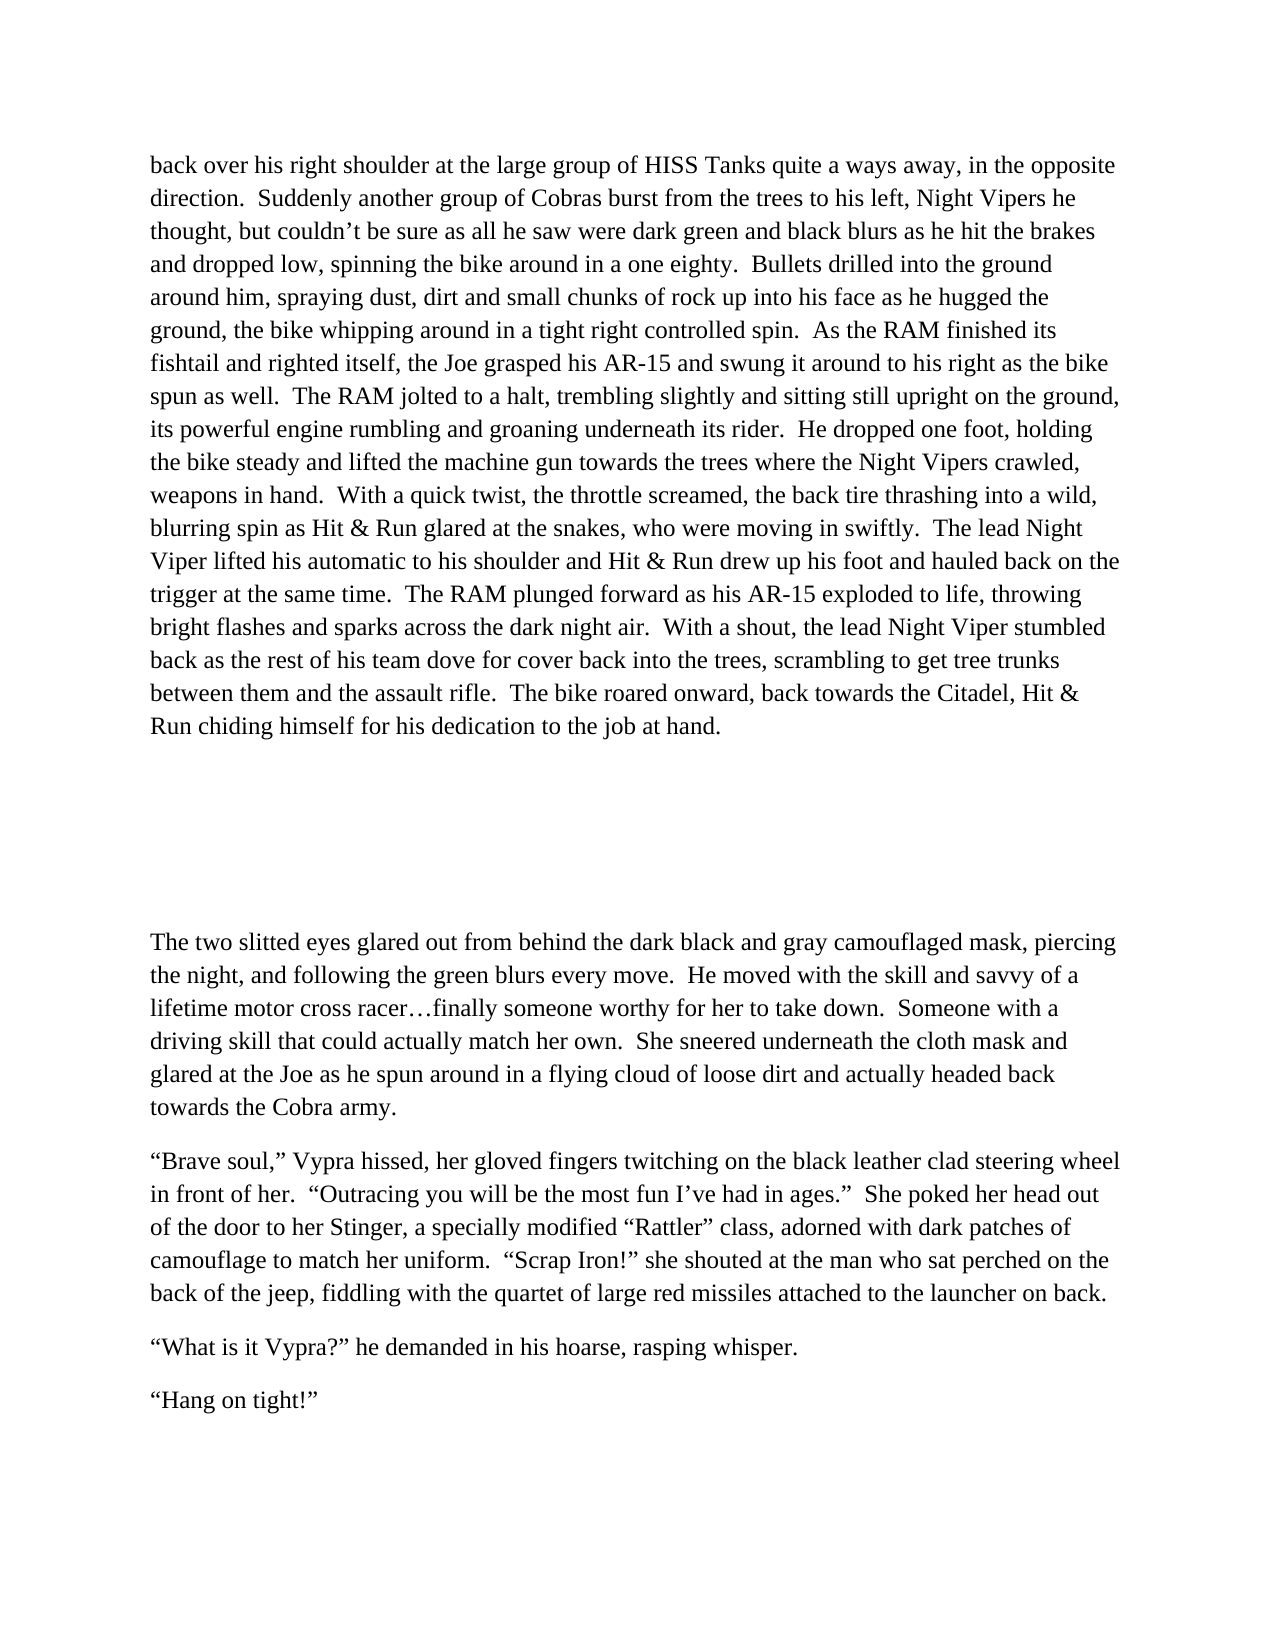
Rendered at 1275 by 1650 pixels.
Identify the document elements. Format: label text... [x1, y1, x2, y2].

text “Hang on tight!” [150, 1386, 1125, 1414]
text “Brave soul,” Vypra hissed, her gloved fingers twitching on the black leather clad steering wheel in front of her. “Outracing you will be the most fun I’ve had in ages.” She poked her head out of the door to her Stinger, a specially modified “Rattler” class, adorned with dark patches of camouflage to match her uniform. “Scrap Iron!” she shouted at the man who sat perched on the back of the jeep, fiddling with the quartet of large red missiles attached to the launcher on back. [150, 1146, 1125, 1307]
text “What is it Vypra?” he demanded in his hoarse, rasping whisper. [150, 1332, 1125, 1360]
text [150, 150, 1125, 740]
text The two slitted eyes glared out from behind the dark black and gray camouflaged mask, piercing the night, and following the green blurs every move. He moved with the skill and savvy of a lifetime motor cross racer…finally someone worthy for her to take down. Someone with a driving skill that could actually match her own. She sneered underneath the cloth mask and glared at the Joe as he spun around in a flying cloud of loose dirt and actually headed back towards the Cobra army. [150, 927, 1125, 1121]
